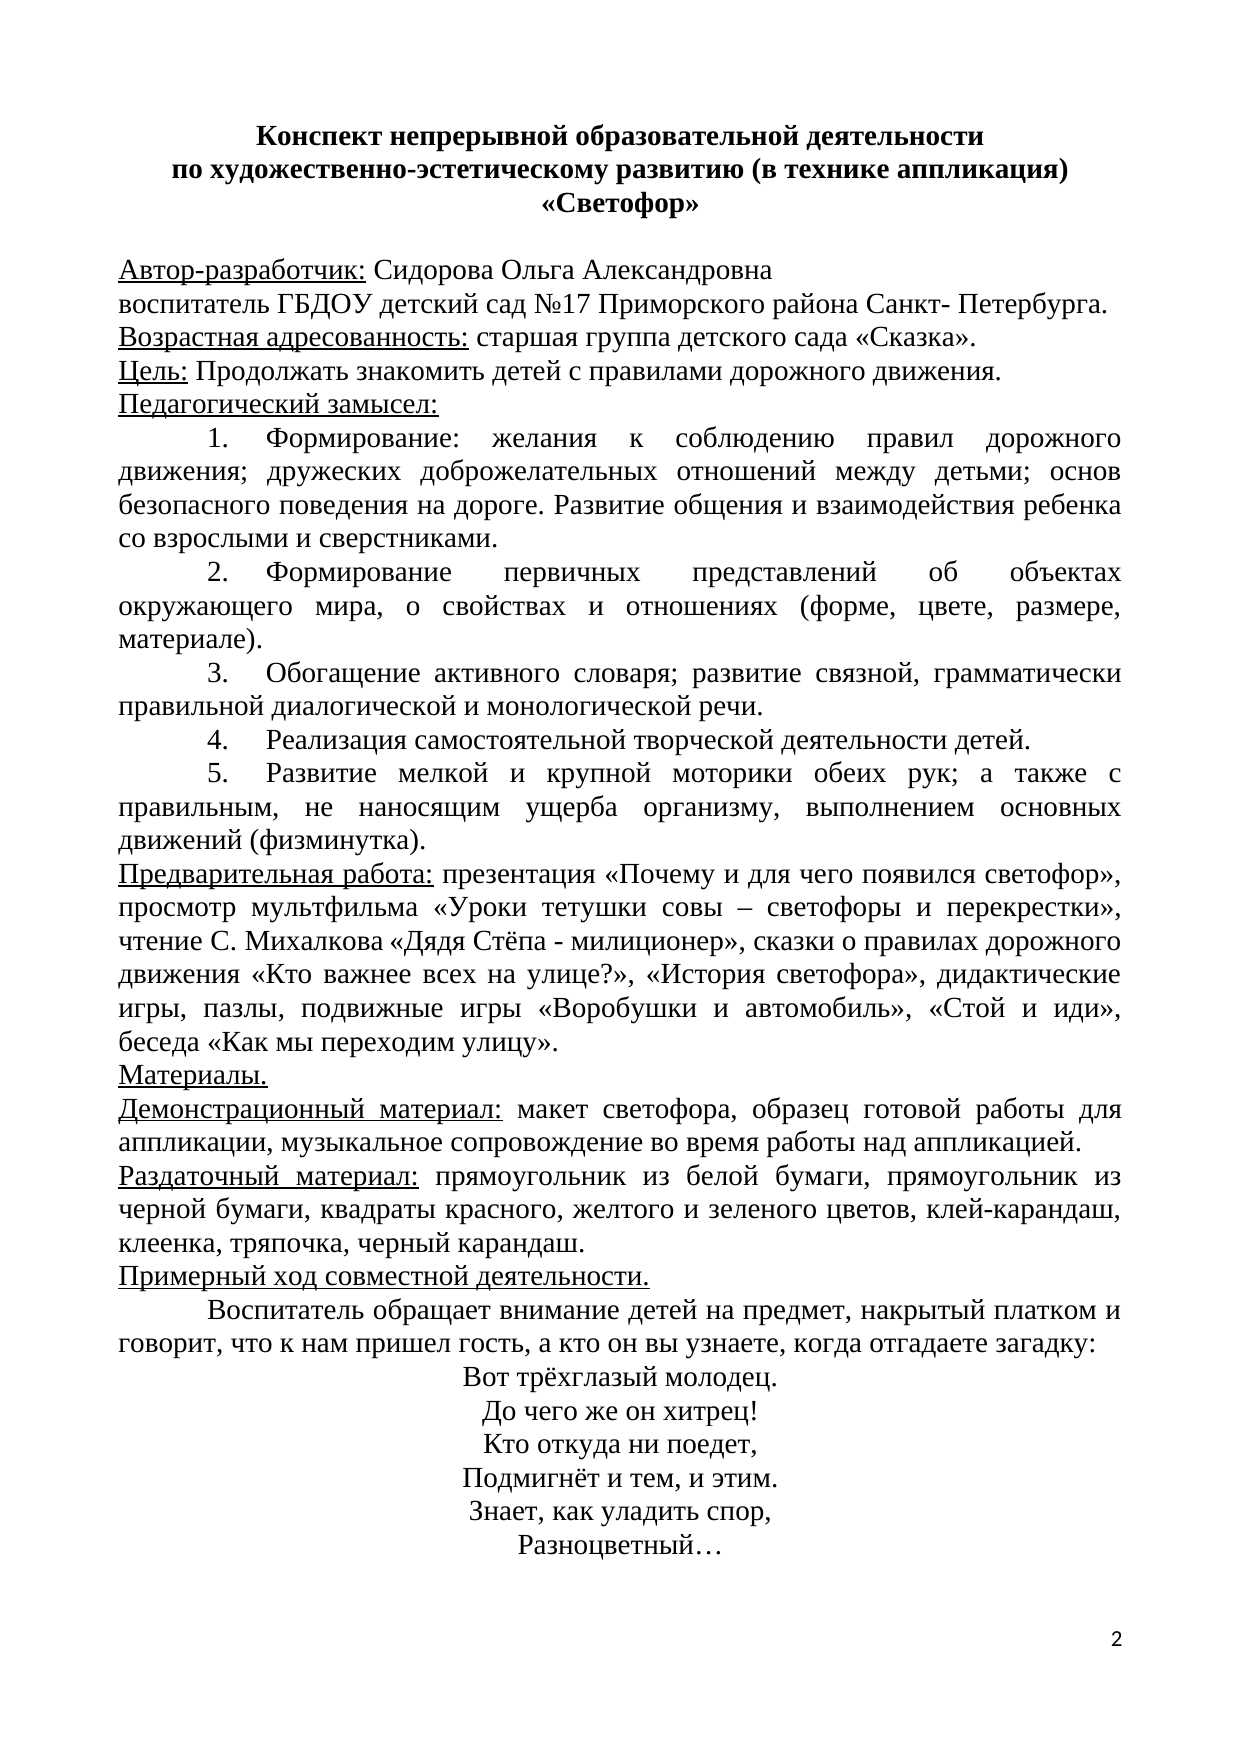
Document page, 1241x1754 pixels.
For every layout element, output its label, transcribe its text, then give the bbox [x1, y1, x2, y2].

text по художественно-эстетическому развитию (в технике аппликация) [118, 152, 1122, 185]
text Материалы. [118, 1057, 1122, 1091]
text «Светофор» [118, 185, 1122, 219]
text воспитатель ГБДОУ детский сад №17 Приморского района Санкт- Петербурга. [118, 286, 1122, 319]
text Воспитатель обращает внимание детей на предмет, накрытый платком и говорит, что к нам пришел гость, а кто он вы узнаете, когда отгадаете загадку: [118, 1292, 1122, 1359]
text Примерный ход совместной деятельности. [118, 1258, 1122, 1292]
text Вот трёхглазый молодец. До чего же он хитрец! Кто откуда ни поедет, Подмигнёт и тем, и этим. Знает, как уладить спор, Разноцветный… [723, 1359, 1122, 1560]
list Формирование: желания к соблюдению правил дорожного движения; дружеских доброжелательных отношений между детьми; основ безопасного поведения на дороге. Развитие общения и взаимодействия ребенка со взрослыми и сверстниками. [118, 420, 1122, 554]
text Демонстрационный материал: макет светофора, образец готовой работы для аппликации, музыкальное сопровождение во время работы над аппликацией. [118, 1091, 1122, 1158]
text Предварительная работа: презентация «Почему и для чего появился светофор», просмотр мультфильма «Уроки тетушки совы – светофоры и перекрестки», чтение С. Михалкова «Дядя Стёпа - милиционер», сказки о правилах дорожного движения «Кто важнее всех на улице?», «История светофора», дидактические игры, пазлы, подвижные игры «Воробушки и автомобиль», «Стой и иди», беседа «Как мы переходим улицу». [118, 856, 1122, 1057]
list Обогащение активного словаря; развитие связной, грамматически правильной диалогической и монологической речи. [118, 655, 1122, 722]
list Развитие мелкой и крупной моторики обеих рук; а также с правильным, не наносящим ущерба организму, выполнением основных движений (физминутка). [118, 755, 1122, 856]
text Педагогический замысел: [118, 386, 1122, 420]
list Реализация самостоятельной творческой деятельности детей. [118, 722, 1122, 755]
text Раздаточный материал: прямоугольник из белой бумаги, прямоугольник из черной бумаги, квадраты красного, желтого и зеленого цветов, клей-карандаш, клеенка, тряпочка, черный карандаш. [118, 1158, 1122, 1258]
text Конспект непрерывной образовательной деятельности [118, 118, 1122, 152]
text Вот трёхглазый молодец. До чего же он хитрец! Кто откуда ни поедет, Подмигнёт и тем, и этим. Знает, как уладить спор, Разноцветный… [118, 1359, 517, 1560]
text Автор-разработчик: Сидорова Ольга Александровна [118, 252, 1122, 286]
list Формирование первичных представлений об объектах окружающего мира, о свойствах и отношениях (форме, цвете, размере, материале). [118, 554, 1122, 655]
text Возрастная адресованность: старшая группа детского сада «Сказка». [118, 319, 1122, 353]
text Цель: Продолжать знакомить детей с правилами дорожного движения. [118, 353, 1122, 386]
